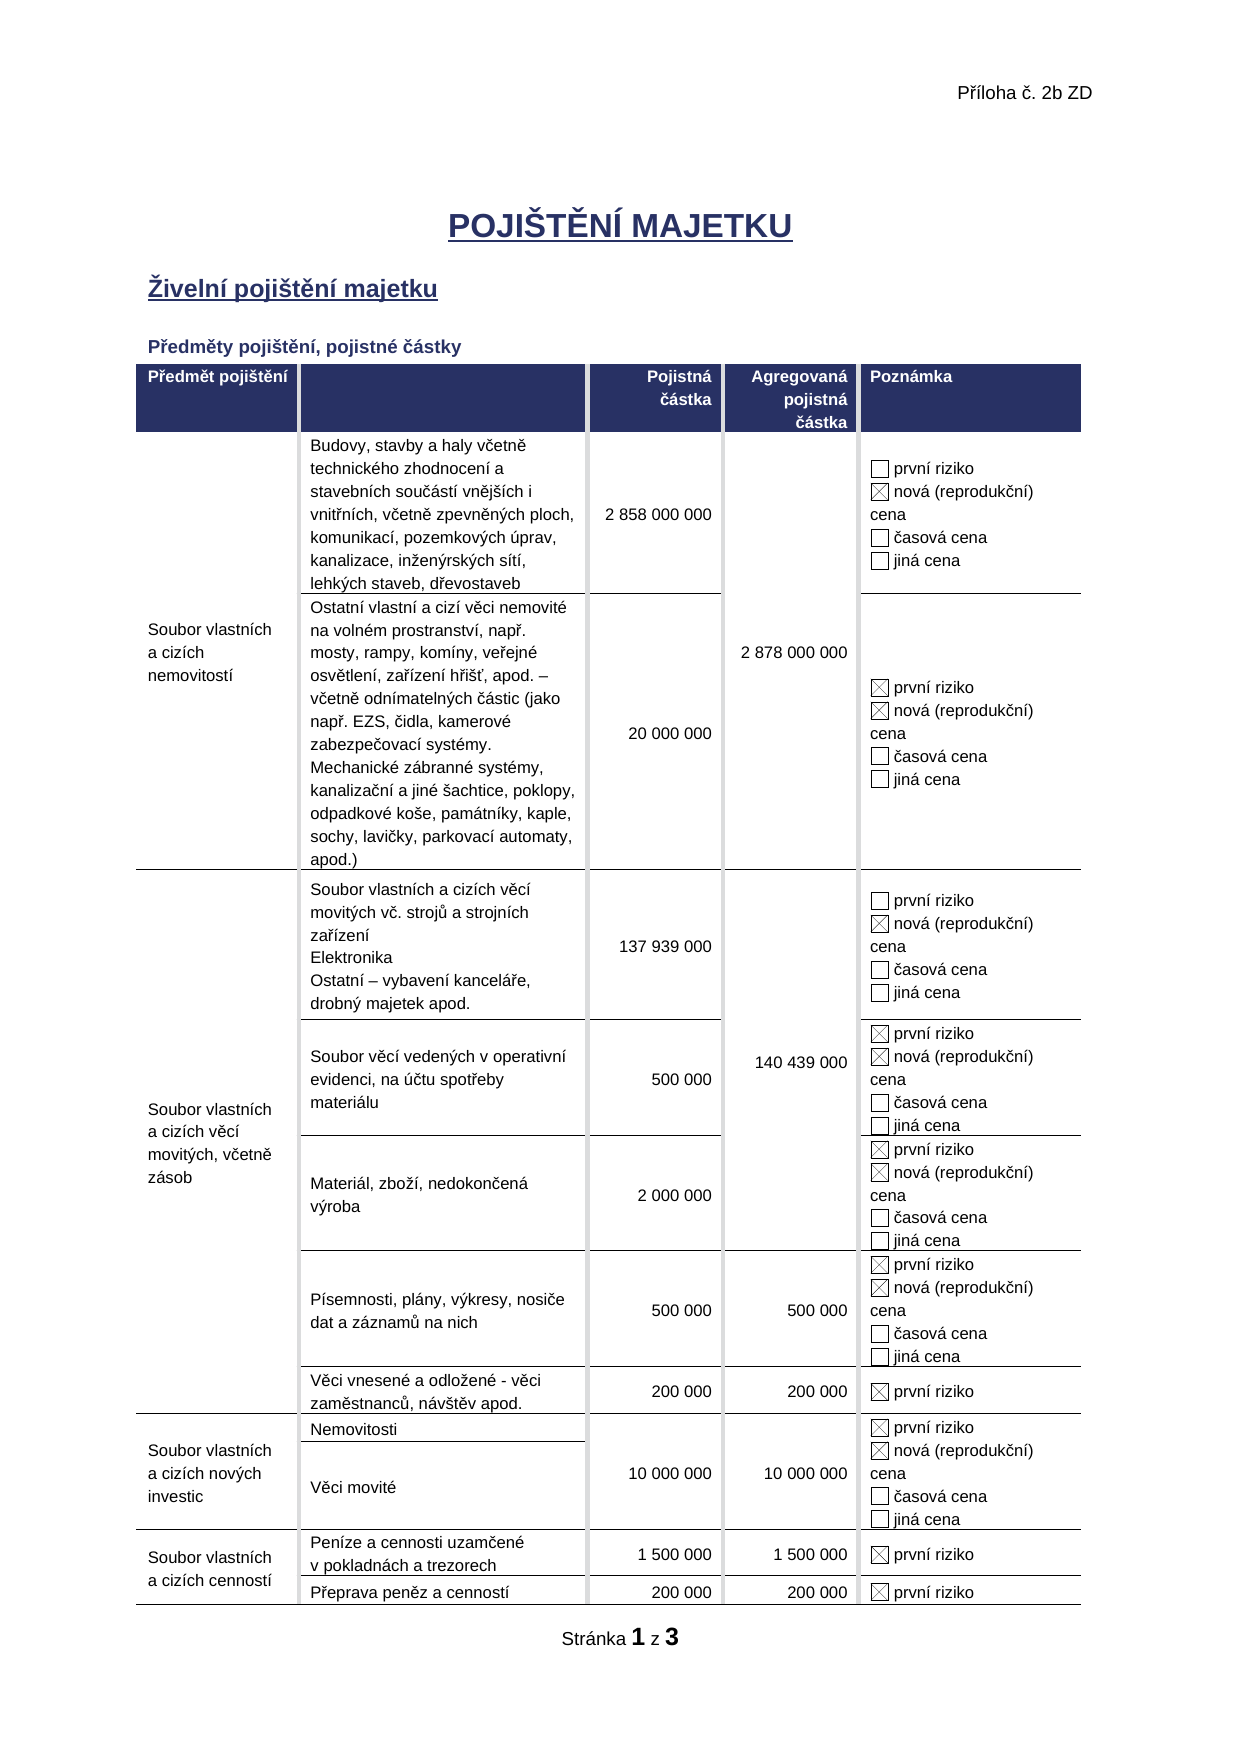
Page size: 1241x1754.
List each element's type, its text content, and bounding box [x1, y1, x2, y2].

table_cell první riziko nová (reprodukční) cena časová cena jiná cena [861, 1251, 1081, 1366]
table_header Agregovaná pojistná částka [725, 364, 856, 432]
table_cell 137 939 000 [590, 870, 721, 1019]
table_cell Soubor věcí vedených v operativní evidenci, na účtu spotřeby materiálu [301, 1020, 585, 1135]
list POJIŠTĚNÍ MAJETKU [148, 206, 1092, 245]
table_cell Budovy, stavby a haly včetně technického zhodnocení a stavebních součástí vnějších i vnitřních, včetně zpevněných ploch, komunikací, pozemkových úprav, kanalizace, inženýrských sítí, lehkých staveb, dřevostaveb [301, 432, 585, 593]
table_cell 1 500 000 [590, 1530, 721, 1575]
table_cell 200 000 [590, 1576, 721, 1604]
table_cell Písemnosti, plány, výkresy, nosiče dat a záznamů na nich [301, 1251, 585, 1366]
table_cell první riziko [861, 1367, 1081, 1413]
table_cell první riziko nová (reprodukční) cena časová cena jiná cena [861, 432, 1081, 593]
table_cell Nemovitosti [301, 1414, 585, 1441]
table_cell Věci movité [301, 1442, 585, 1528]
table_cell 2 858 000 000 [590, 432, 721, 593]
table_cell Materiál, zboží, nedokončená výroba [301, 1136, 585, 1250]
subtitle Předměty pojištění, pojistné částky [148, 328, 1092, 357]
table_cell Věci vnesené a odložené - věci zaměstnanců, návštěv apod. [301, 1367, 585, 1413]
table_header [301, 364, 585, 432]
table_cell Soubor vlastních a cizích cenností [136, 1530, 297, 1604]
table_cell 200 000 [725, 1576, 856, 1604]
table_cell Soubor vlastních a cizích věcí movitých, včetně zásob [136, 870, 297, 1413]
table_cell první riziko nová (reprodukční) cena časová cena jiná cena [861, 1020, 1081, 1135]
table_cell 2 000 000 [590, 1136, 721, 1250]
table_cell Peníze a cennosti uzamčené v pokladnách a trezorech [301, 1530, 585, 1575]
table_cell první riziko [861, 1530, 1081, 1575]
table_cell první riziko [861, 1576, 1081, 1604]
table_header Pojistná částka [590, 364, 721, 432]
table_cell 200 000 [725, 1367, 856, 1413]
table_header Poznámka [861, 364, 1081, 432]
table_cell Přeprava peněz a cenností [301, 1576, 585, 1604]
table_cell první riziko nová (reprodukční) cena časová cena jiná cena [861, 870, 1081, 1019]
table_cell 500 000 [590, 1251, 721, 1366]
list Živelní pojištění majetku [148, 274, 1092, 303]
table_cell Soubor vlastních a cizích nemovitostí [136, 432, 297, 869]
table_cell 200 000 [590, 1367, 721, 1413]
table_cell 2 878 000 000 [725, 432, 856, 869]
table_cell 20 000 000 [590, 594, 721, 869]
table_cell první riziko nová (reprodukční) cena časová cena jiná cena [861, 1136, 1081, 1250]
table_cell 140 439 000 [725, 870, 856, 1250]
table_cell první riziko nová (reprodukční) cena časová cena jiná cena [861, 594, 1081, 869]
table_cell Ostatní vlastní a cizí věci nemovité na volném prostranství, např. mosty, rampy, komíny, veřejné osvětlení, zařízení hřišť, apod. – včetně odnímatelných částic (jako např. EZS, čidla, kamerové zabezpečovací systémy. Mechanické zábranné systémy, kanalizační a jiné šachtice, poklopy, odpadkové koše, památníky, kaple, sochy, lavičky, parkovací automaty, apod.) [301, 594, 585, 869]
table_cell Soubor vlastních a cizích nových investic [136, 1414, 297, 1528]
table_cell 10 000 000 [590, 1414, 721, 1528]
table_cell 1 500 000 [725, 1530, 856, 1575]
table_cell 500 000 [590, 1020, 721, 1135]
table_cell 500 000 [725, 1251, 856, 1366]
table_header Předmět pojištění [136, 364, 297, 432]
table_cell Soubor vlastních a cizích věcí movitých vč. strojů a strojních zařízení Elektronika Ostatní – vybavení kanceláře, drobný majetek apod. [301, 870, 585, 1019]
table_cell první riziko nová (reprodukční) cena časová cena jiná cena [861, 1414, 1081, 1528]
table_cell 10 000 000 [725, 1414, 856, 1528]
